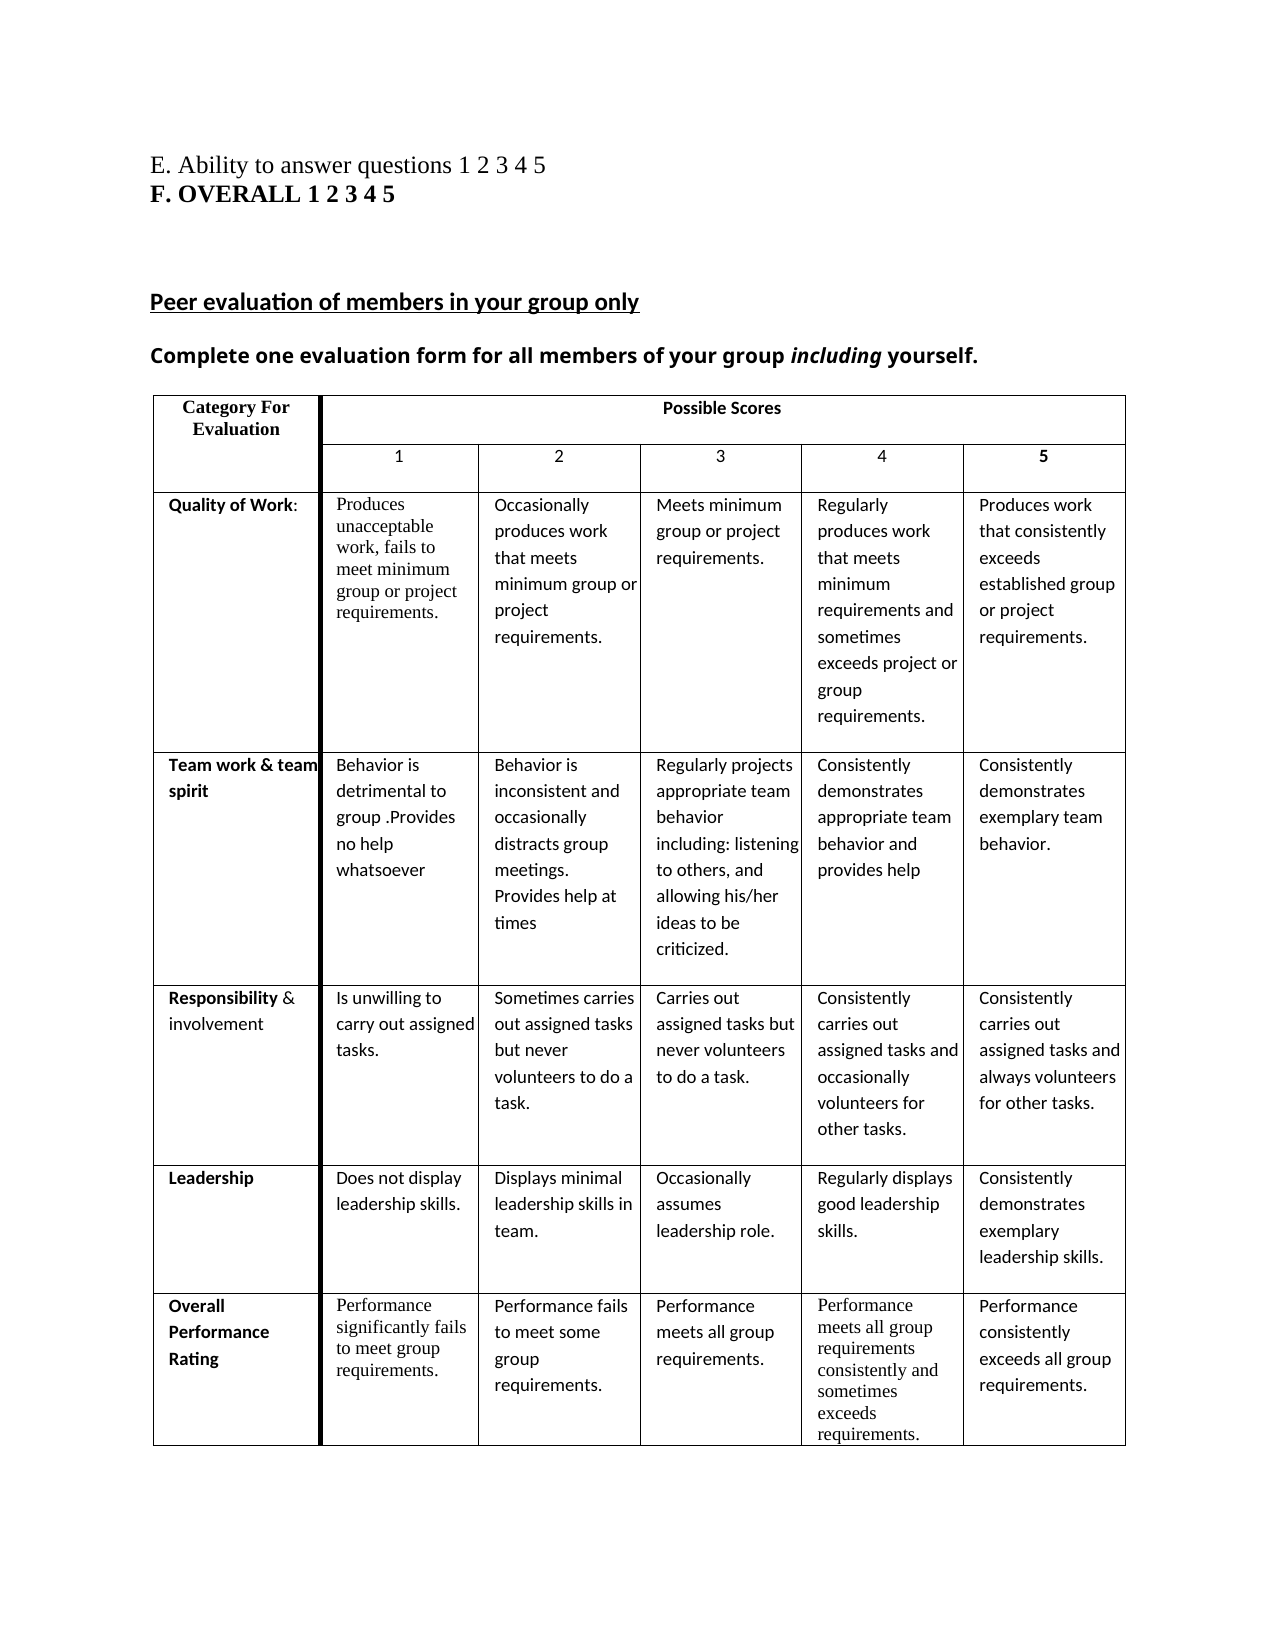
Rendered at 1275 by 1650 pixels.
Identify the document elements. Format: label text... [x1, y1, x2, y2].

table_header Possible Scores [323, 396, 1125, 443]
text F. OVERALL 1 2 3 4 5 [150, 179, 1125, 207]
text Peer evaluation of members in your group only [150, 286, 1125, 316]
table_cell Consistently carries out assigned tasks and occasionally volunteers for other tasks. [802, 986, 963, 1165]
table_cell Behavior is inconsistent and occasionally distracts group meetings. Provides help at times [479, 753, 640, 985]
table_cell Sometimes carries out assigned tasks but never volunteers to do a task. [479, 986, 640, 1165]
table_cell Consistently demonstrates exemplary team behavior. [964, 753, 1125, 985]
table_cell Quality of Work: [154, 493, 318, 752]
table_cell Behavior is detrimental to group .Provides no help whatsoever [323, 753, 478, 985]
table_cell Occasionally assumes leadership role. [641, 1166, 801, 1293]
table_cell Regularly displays good leadership skills. [802, 1166, 963, 1293]
table_cell Produces work that consistently exceeds established group or project requirements. [964, 493, 1125, 752]
table_header Category For Evaluation [154, 396, 318, 492]
table_cell Produces unacceptable work, fails to meet minimum group or project requirements. [323, 493, 478, 752]
text E. Ability to answer questions 1 2 3 4 5 [150, 150, 1125, 179]
table_cell Occasionally produces work that meets minimum group or project requirements. [479, 493, 640, 752]
table_cell Consistently demonstrates exemplary leadership skills. [964, 1166, 1125, 1293]
table_cell 5 [964, 445, 1125, 492]
table_cell Displays minimal leadership skills in team. [479, 1166, 640, 1293]
table_cell Responsibility & involvement [154, 986, 318, 1165]
table_cell Performance consistently exceeds all group requirements. [964, 1294, 1125, 1445]
table_cell Performance fails to meet some group requirements. [479, 1294, 640, 1445]
table_cell Regularly projects appropriate team behavior including: listening to others, and allowing his/her ideas to be criticized. [641, 753, 801, 985]
table_cell Performance meets all group requirements consistently and sometimes exceeds requirements. [802, 1294, 963, 1445]
table_cell Leadership [154, 1166, 318, 1293]
table_cell Does not display leadership skills. [323, 1166, 478, 1293]
table_cell 4 [802, 445, 963, 492]
table_cell Consistently demonstrates appropriate team behavior and provides help [802, 753, 963, 985]
table_cell 2 [479, 445, 640, 492]
table_cell Consistently carries out assigned tasks and always volunteers for other tasks. [964, 986, 1125, 1165]
table_cell Is unwilling to carry out assigned tasks. [323, 986, 478, 1165]
table_cell Regularly produces work that meets minimum requirements and sometimes exceeds project or group requirements. [802, 493, 963, 752]
text Complete one evaluation form for all members of your group including yourself. [150, 341, 1125, 370]
table_cell Carries out assigned tasks but never volunteers to do a task. [641, 986, 801, 1165]
table_cell Performance significantly fails to meet group requirements. [323, 1294, 478, 1445]
table_cell 1 [323, 445, 478, 492]
table_cell Meets minimum group or project requirements. [641, 493, 801, 752]
table_cell 3 [641, 445, 801, 492]
table_cell Performance meets all group requirements. [641, 1294, 801, 1445]
table_cell Team work & team spirit [154, 753, 318, 985]
table_cell Overall Performance Rating [154, 1294, 318, 1445]
